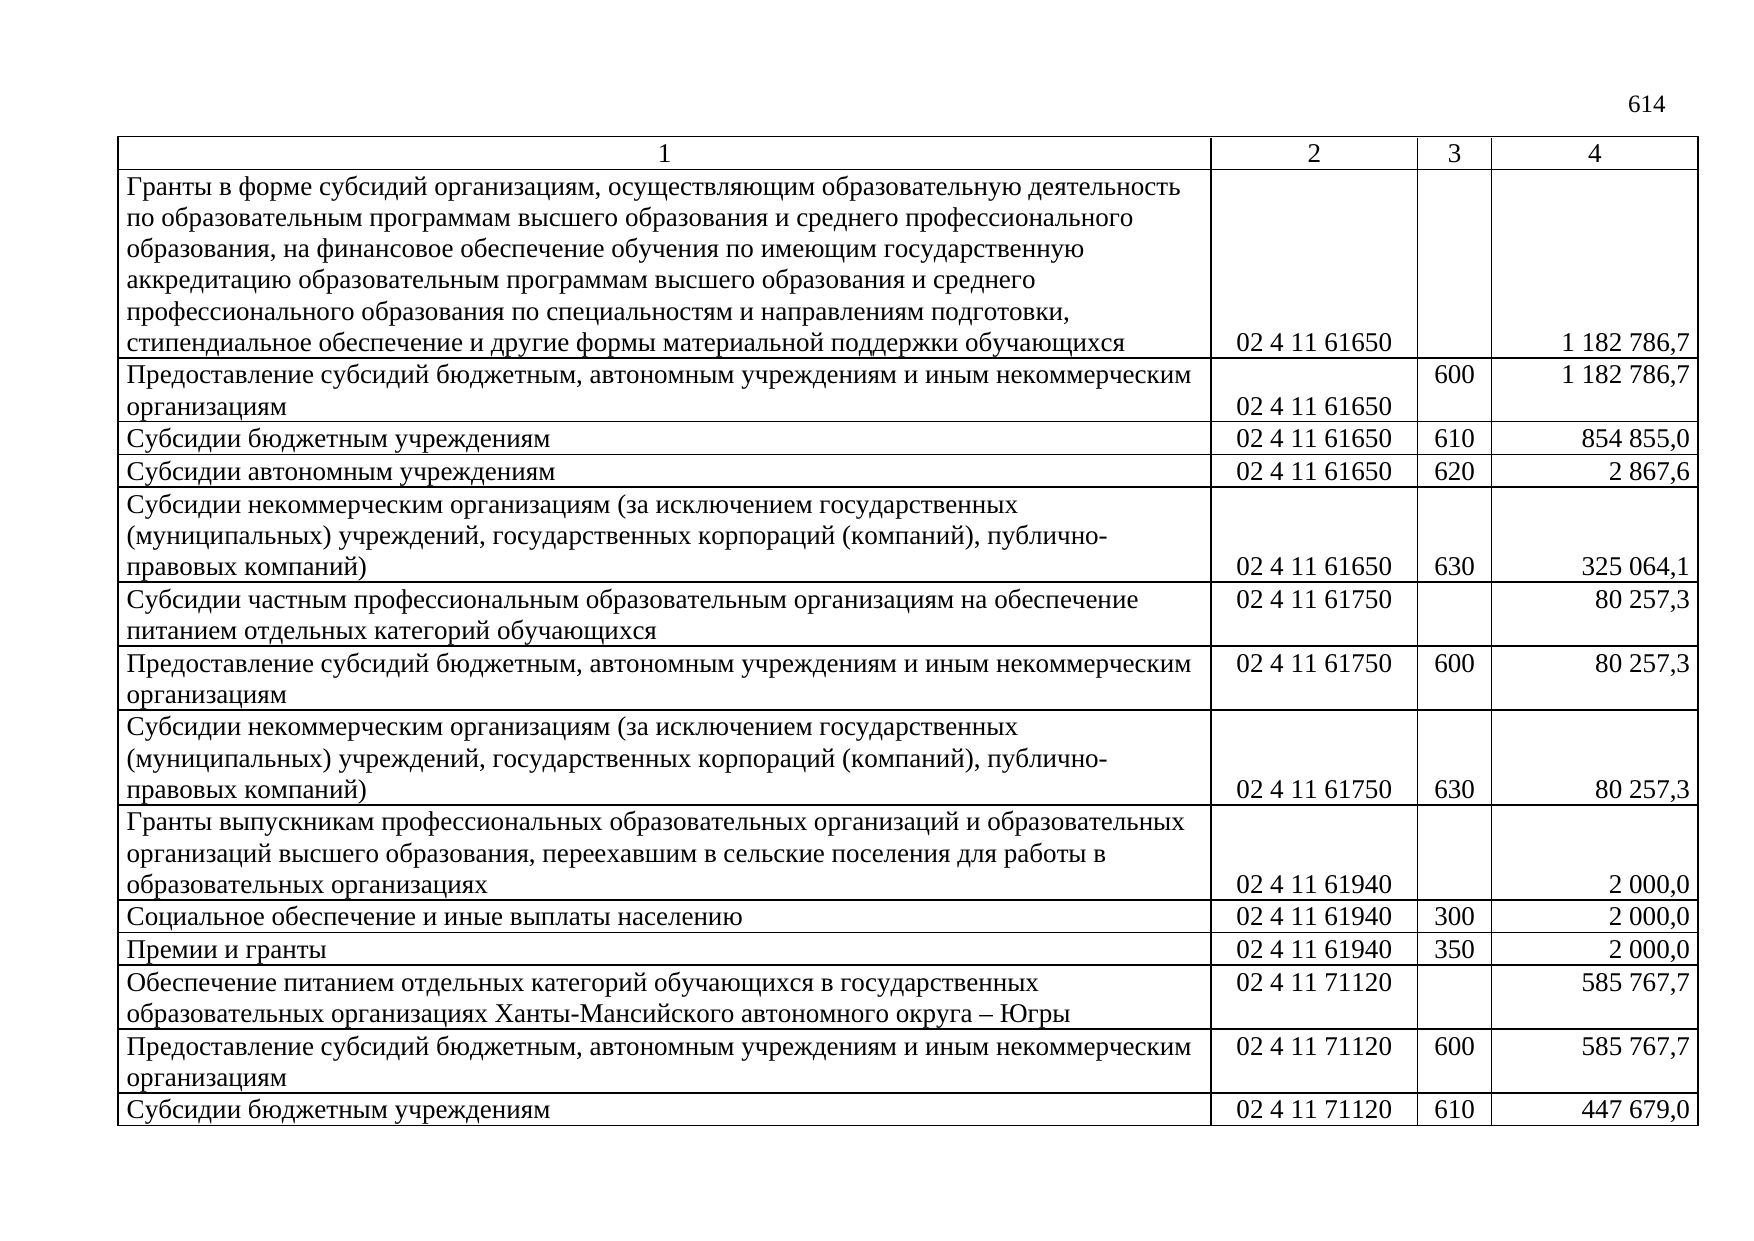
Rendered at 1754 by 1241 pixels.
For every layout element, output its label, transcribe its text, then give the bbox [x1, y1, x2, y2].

table_cell 630 [1418, 488, 1491, 581]
table_cell 630 [1418, 711, 1491, 804]
table_cell 600 [1418, 647, 1491, 709]
table_cell [1418, 170, 1491, 357]
table_cell 620 [1418, 455, 1491, 486]
table_cell 02 4 11 61750 [1212, 647, 1417, 709]
table_cell 02 4 11 71120 [1212, 1094, 1417, 1125]
table_cell 2 000,0 [1492, 933, 1697, 964]
table_cell Предоставление субсидий бюджетным, автономным учреждениям и иным некоммерческим организациям [119, 1030, 1210, 1092]
table_cell [1418, 966, 1491, 1028]
table_cell Субсидии некоммерческим организациям (за исключением государственных (муниципальных) учреждений, государственных корпораций (компаний), публично-правовых компаний) [119, 488, 1210, 581]
table_header 1 [119, 137, 1211, 168]
table_cell 585 767,7 [1492, 1030, 1697, 1092]
table_cell Субсидии некоммерческим организациям (за исключением государственных (муниципальных) учреждений, государственных корпораций (компаний), публично-правовых компаний) [119, 711, 1210, 804]
table_cell 2 867,6 [1492, 455, 1697, 486]
table_cell 02 4 11 61650 [1212, 488, 1417, 581]
table_cell 02 4 11 61650 [1212, 422, 1417, 453]
table_cell 1 182 786,7 [1492, 170, 1697, 357]
table_cell 585 767,7 [1492, 966, 1697, 1028]
table_cell Гранты выпускникам профессиональных образовательных организаций и образовательных организаций высшего образования, переехавшим в сельские поселения для работы в образовательных организациях [119, 806, 1210, 899]
table_cell Гранты в форме субсидий организациям, осуществляющим образовательную деятельность по образовательным программам высшего образования и среднего профессионального образования, на финансовое обеспечение обучения по имеющим государственную аккредитацию образовательным программам высшего образования и среднего профессионального образования по специальностям и направлениям подготовки, стипендиальное обеспечение и другие формы материальной поддержки обучающихся [119, 170, 1210, 357]
table_cell 02 4 11 71120 [1212, 966, 1417, 1028]
table_cell 02 4 11 61940 [1212, 933, 1417, 964]
table_header 2 [1212, 137, 1417, 168]
table_cell Субсидии автономным учреждениям [119, 455, 1210, 486]
table_cell Субсидии частным профессиональным образовательным организациям на обеспечение питанием отдельных категорий обучающихся [119, 583, 1210, 645]
table_cell 300 [1418, 901, 1491, 932]
table_cell Предоставление субсидий бюджетным, автономным учреждениям и иным некоммерческим организациям [119, 647, 1210, 709]
table_cell 447 679,0 [1492, 1094, 1697, 1125]
table_cell Социальное обеспечение и иные выплаты населению [119, 901, 1210, 932]
table_cell 610 [1418, 1094, 1491, 1125]
table_cell 02 4 11 61940 [1212, 901, 1417, 932]
table_cell Предоставление субсидий бюджетным, автономным учреждениям и иным некоммерческим организациям [119, 359, 1210, 421]
table_header 4 [1492, 137, 1697, 168]
table_cell 600 [1418, 359, 1491, 421]
table_cell 325 064,1 [1492, 488, 1697, 581]
table_cell 2 000,0 [1492, 901, 1697, 932]
table_cell 02 4 11 61650 [1212, 170, 1417, 357]
table_cell 600 [1418, 1030, 1491, 1092]
table_cell 350 [1418, 933, 1491, 964]
table_cell [1418, 806, 1491, 899]
table_header 3 [1418, 137, 1491, 168]
table_cell 854 855,0 [1492, 422, 1697, 453]
table_cell 80 257,3 [1492, 583, 1697, 645]
table_cell 2 000,0 [1492, 806, 1697, 899]
table_cell Субсидии бюджетным учреждениям [119, 1094, 1210, 1125]
table_cell Субсидии бюджетным учреждениям [119, 422, 1210, 453]
table_cell [1418, 583, 1491, 645]
table_cell 02 4 11 61750 [1212, 583, 1417, 645]
table_cell 02 4 11 71120 [1212, 1030, 1417, 1092]
table_cell Обеспечение питанием отдельных категорий обучающихся в государственных образовательных организациях Ханты-Мансийского автономного округа – Югры [119, 966, 1210, 1028]
table_cell 80 257,3 [1492, 647, 1697, 709]
table_cell 610 [1418, 422, 1491, 453]
table_cell 02 4 11 61940 [1212, 806, 1417, 899]
table_cell 02 4 11 61650 [1212, 455, 1417, 486]
table_cell 1 182 786,7 [1492, 359, 1697, 421]
table_cell 80 257,3 [1492, 711, 1697, 804]
table_cell 02 4 11 61650 [1212, 359, 1417, 421]
table_cell 02 4 11 61750 [1212, 711, 1417, 804]
table_cell Премии и гранты [119, 933, 1210, 964]
